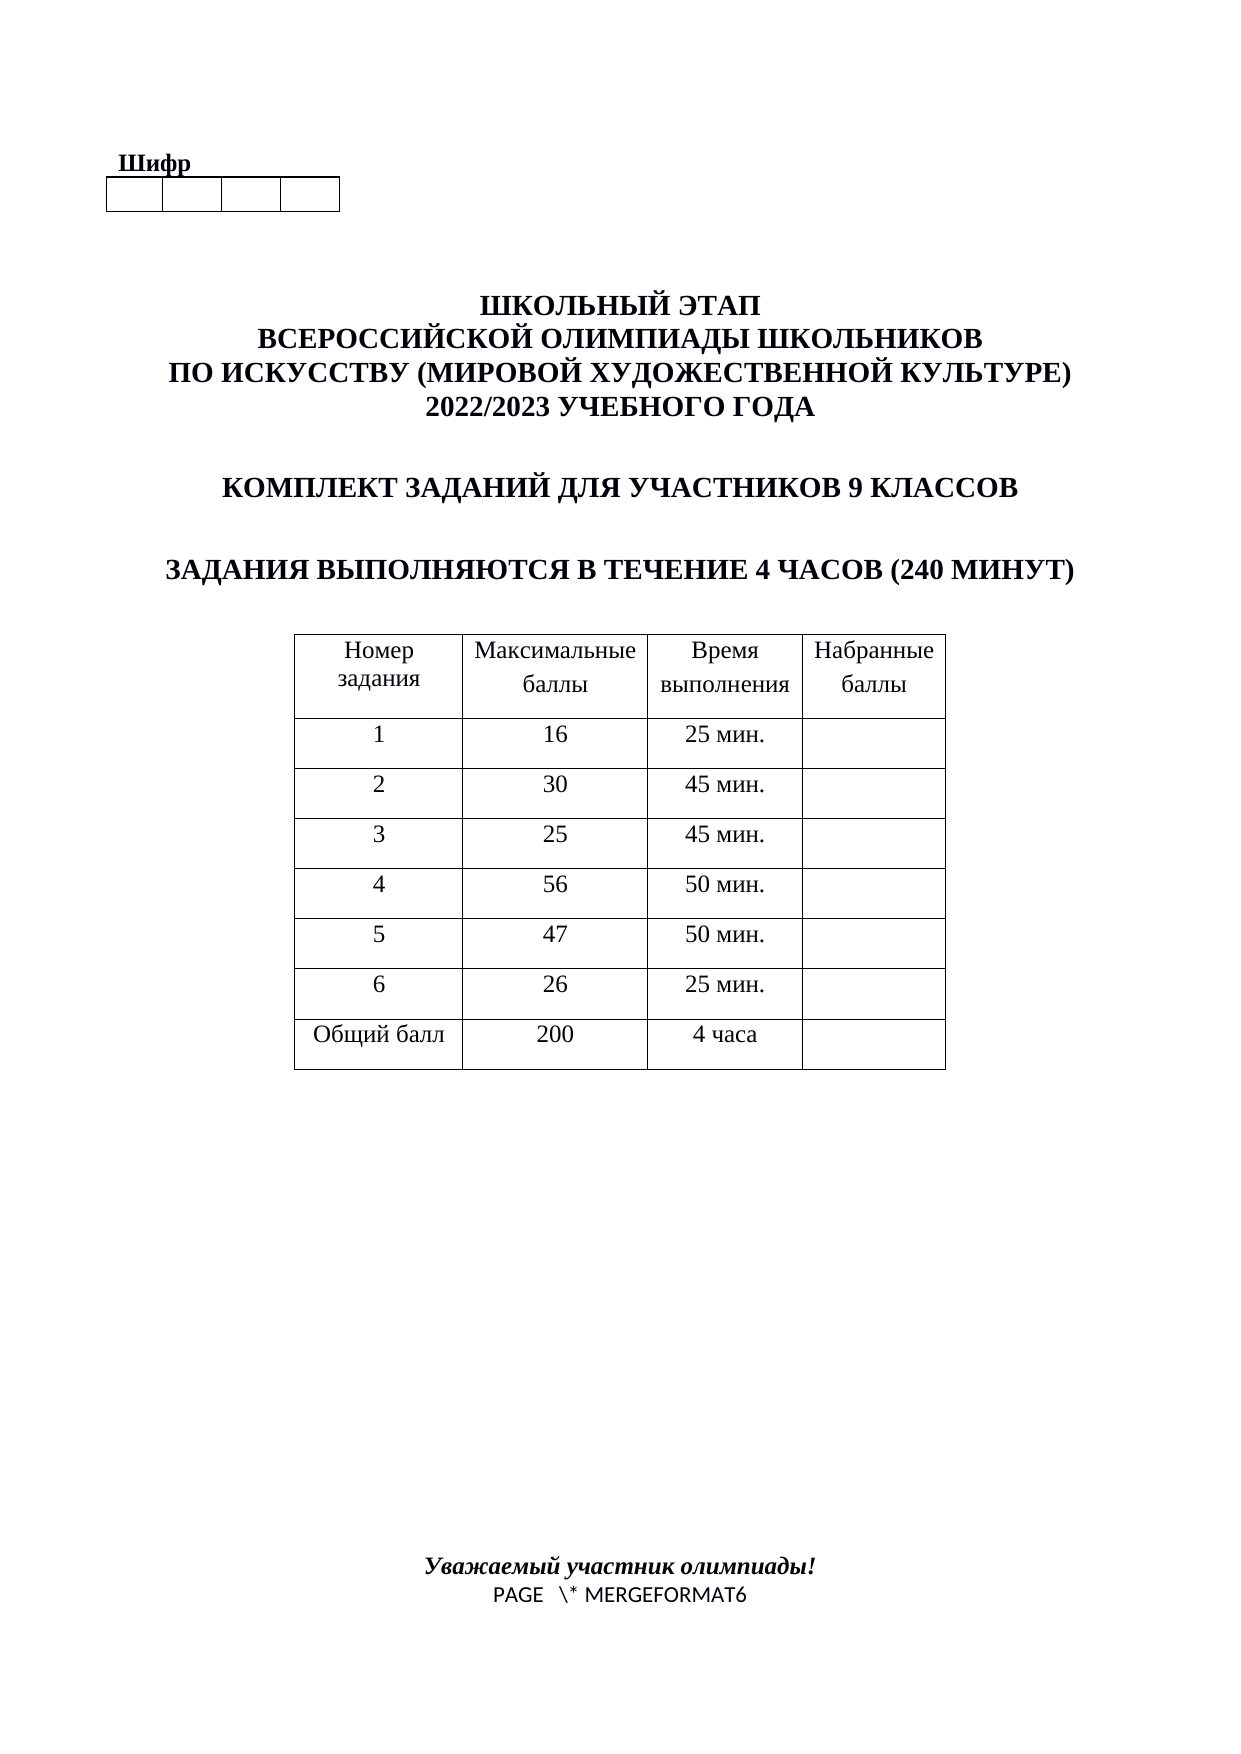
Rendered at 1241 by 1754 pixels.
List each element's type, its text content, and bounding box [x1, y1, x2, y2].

table_cell [803, 719, 945, 768]
table_cell 3 [295, 819, 462, 868]
table_cell 16 [463, 719, 647, 768]
table_cell 45 мин. [648, 819, 802, 868]
table_cell 45 мин. [648, 769, 802, 818]
table_cell 4 [295, 869, 462, 918]
table_cell Общий балл [295, 1020, 462, 1068]
text ВСЕРОССИЙСКОЙ ОЛИМПИАДЫ ШКОЛЬНИКОВ [118, 322, 1122, 355]
text ЗАДАНИЯ ВЫПОЛНЯЮТСЯ В ТЕЧЕНИЕ 4 ЧАСОВ (240 МИНУТ) [118, 552, 1122, 586]
table_cell 5 [295, 919, 462, 968]
table_header Номер задания [295, 635, 462, 718]
table_cell 2 [295, 769, 462, 818]
table_cell [803, 819, 945, 868]
table_cell 4 часа [648, 1020, 802, 1068]
text ПО ИСКУССТВУ (МИРОВОЙ ХУДОЖЕСТВЕННОЙ КУЛЬТУРЕ) [118, 355, 1122, 389]
table_header Максимальные баллы [463, 635, 647, 718]
table_cell 50 мин. [648, 919, 802, 968]
table_cell 200 [463, 1020, 647, 1068]
table_cell [803, 919, 945, 968]
text 2022/2023 УЧЕБНОГО ГОДА [118, 389, 1122, 422]
table_header Время выполнения [648, 635, 802, 718]
table_cell 25 мин. [648, 969, 802, 1018]
table_cell 50 мин. [648, 869, 802, 918]
table_header Набранные баллы [803, 635, 945, 718]
table_cell 30 [463, 769, 647, 818]
table_header [163, 178, 221, 211]
text КОМПЛЕКТ ЗАДАНИЙ ДЛЯ УЧАСТНИКОВ 9 КЛАССОВ [118, 470, 1122, 504]
table_cell 1 [295, 719, 462, 768]
table_cell 6 [295, 969, 462, 1018]
table_cell 26 [463, 969, 647, 1018]
table_header [107, 178, 162, 211]
table_header [222, 178, 280, 211]
text ШКОЛЬНЫЙ ЭТАП [118, 288, 1122, 322]
text Уважаемый участник олимпиады! [118, 1551, 1122, 1579]
table_cell 56 [463, 869, 647, 918]
table_cell 47 [463, 919, 647, 968]
table_cell 25 [463, 819, 647, 868]
table_header [281, 178, 339, 211]
text Шифр [118, 148, 1122, 176]
table_cell [803, 1020, 945, 1068]
table_cell [803, 869, 945, 918]
table_cell [803, 969, 945, 1018]
table_cell 25 мин. [648, 719, 802, 768]
table_cell [803, 769, 945, 818]
